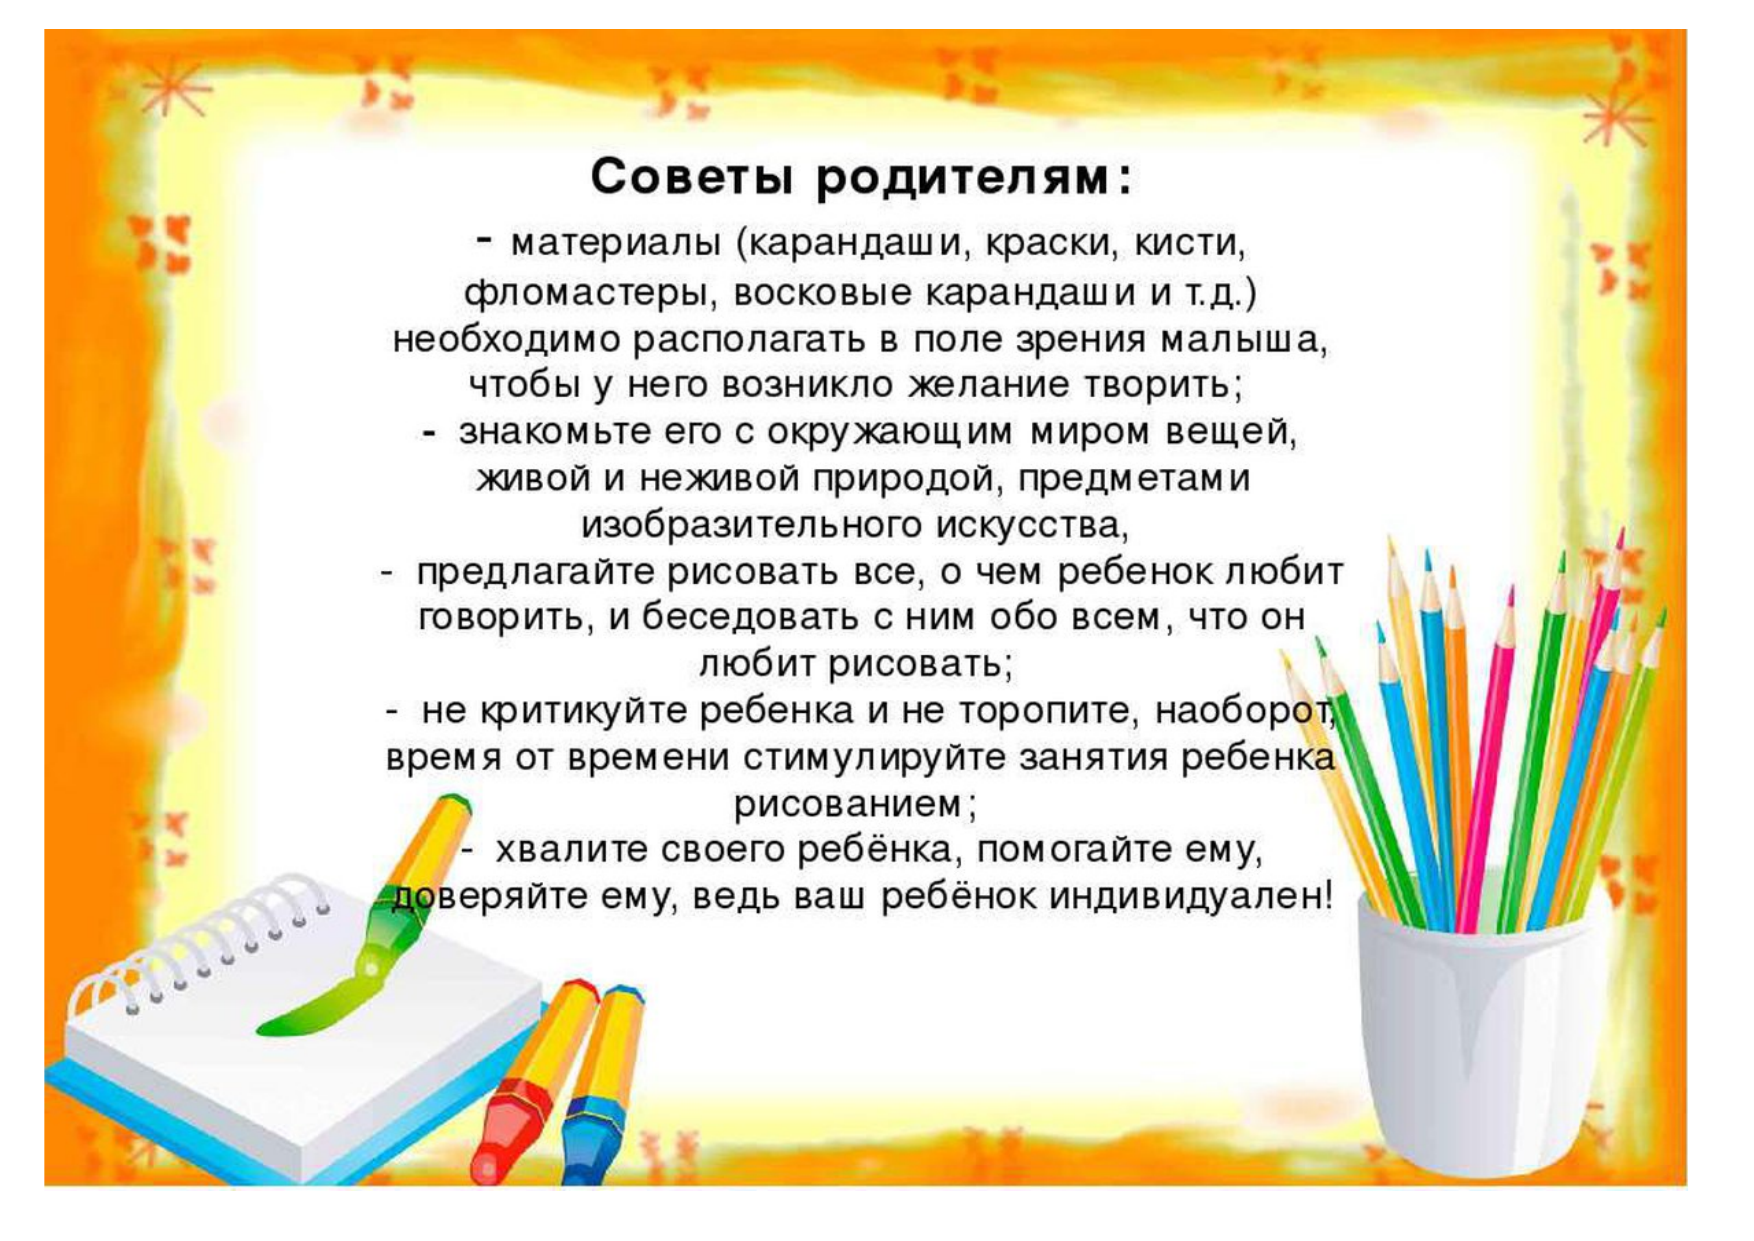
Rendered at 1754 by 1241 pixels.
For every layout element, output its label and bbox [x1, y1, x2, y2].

picture [44, 29, 1689, 1191]
